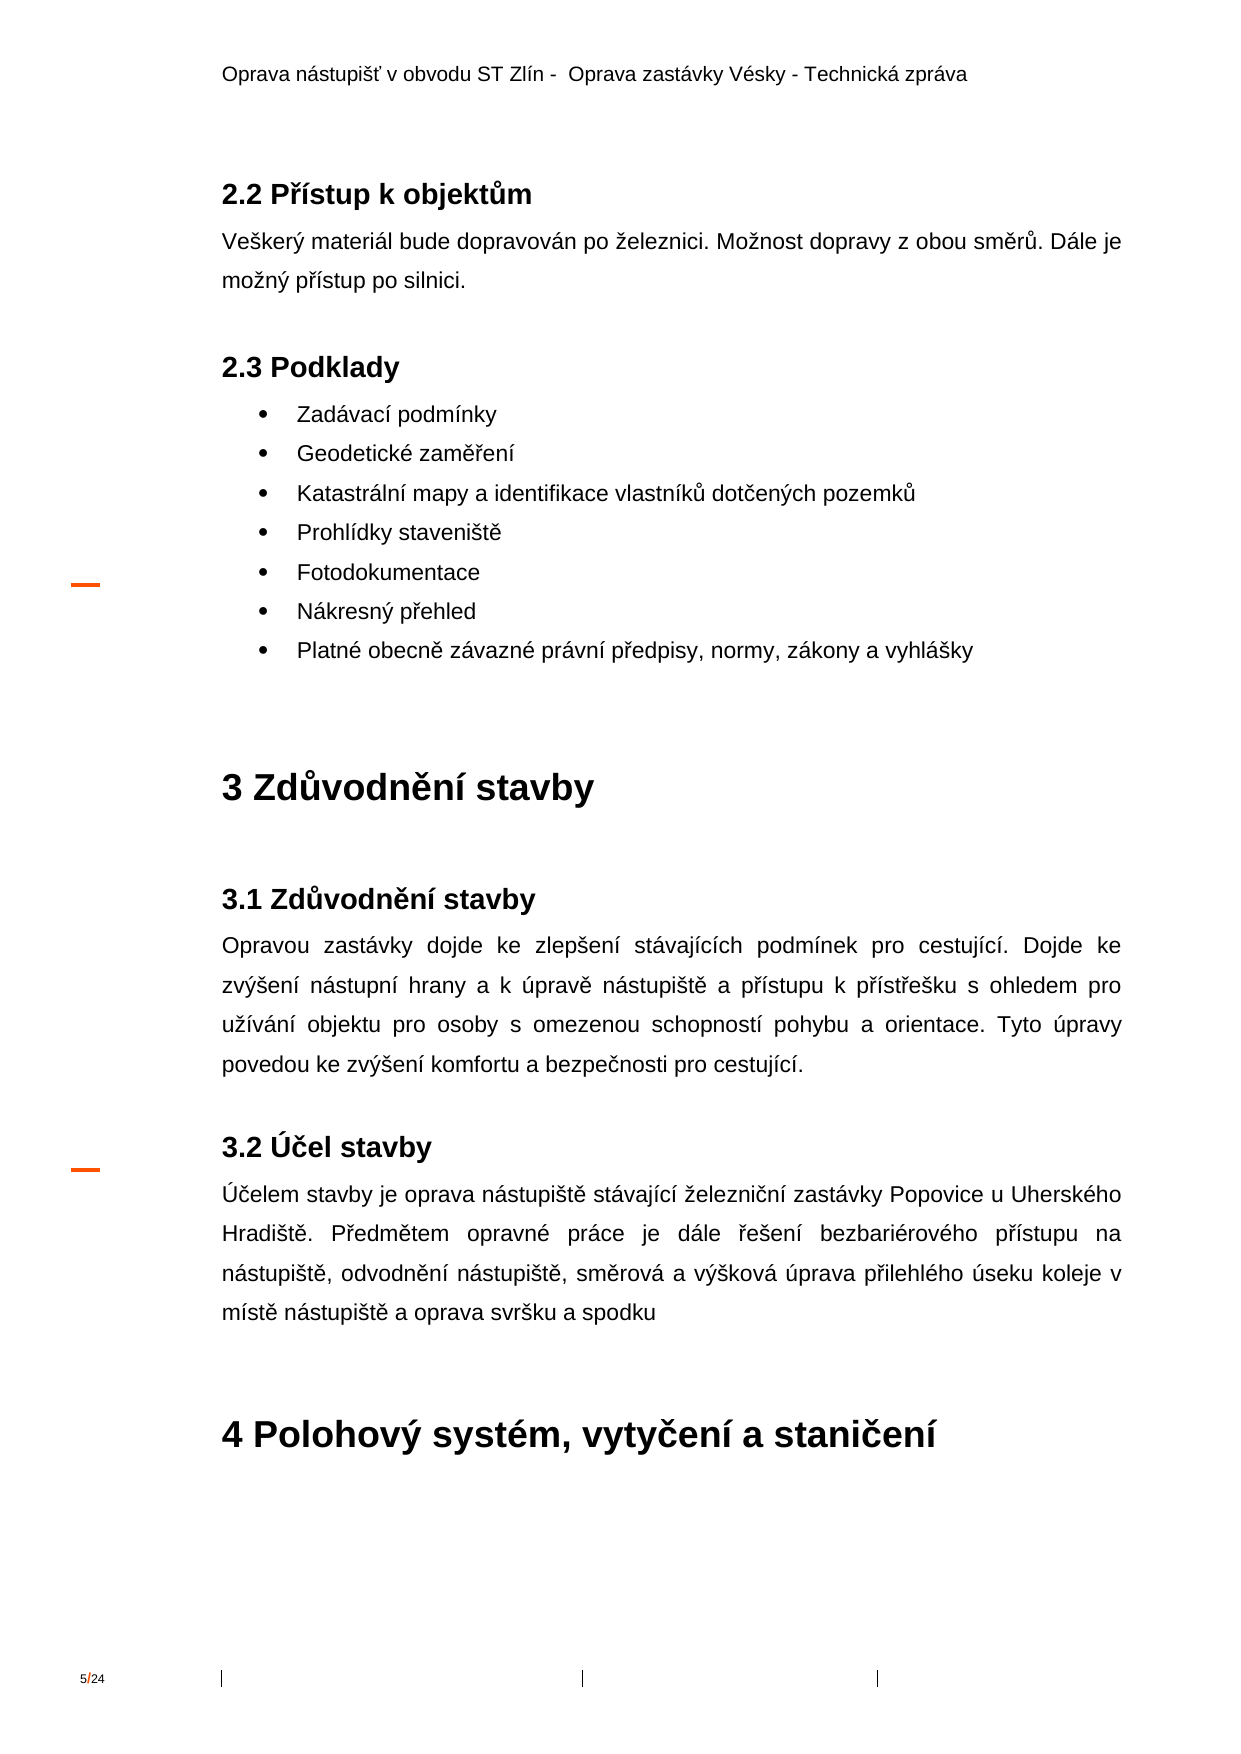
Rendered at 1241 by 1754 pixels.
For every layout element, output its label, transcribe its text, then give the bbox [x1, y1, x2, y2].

subtitle 4 Polohový systém, vytyčení a staničení [222, 1412, 1122, 1455]
list Opravou zastávky dojde ke zlepšení stávajících podmínek pro cestující. Dojde ke zvýšení nástupní hrany a k úpravě nástupiště a přístupu k přístřešku s ohledem pro užívání objektu pro osoby s omezenou schopností pohybu a orientace. Tyto úpravy povedou ke zvýšení komfortu a bezpečnosti pro cestující. [222, 932, 1122, 1077]
subtitle 3 Zdůvodnění stavby [222, 765, 1122, 808]
subtitle 2.3 Podklady [222, 350, 1122, 384]
list Katastrální mapy a identifikace vlastníků dotčených pozemků [259, 479, 1122, 506]
list Nákresný přehled [259, 598, 1122, 624]
subtitle 2.2 Přístup k objektům [222, 177, 1122, 211]
list Účelem stavby je oprava nástupiště stávající železniční zastávky Popovice u Uherského Hradiště. Předmětem opravné práce je dále řešení bezbariérového přístupu na nástupiště, odvodnění nástupiště, směrová a výšková úprava přilehlého úseku koleje v místě nástupiště a oprava svršku a spodku [222, 1181, 1122, 1325]
subtitle 3.2 Účel stavby [222, 1130, 1122, 1164]
list Prohlídky staveniště [259, 519, 1122, 545]
list Zadávací podmínky [259, 401, 1122, 427]
list Fotodokumentace [259, 558, 1122, 585]
list Geodetické zaměření [259, 440, 1122, 466]
list Veškerý materiál bude dopravován po železnici. Možnost dopravy z obou směrů. Dále je možný přístup po silnici. [222, 228, 1122, 293]
subtitle 3.1 Zdůvodnění stavby [222, 882, 1122, 916]
list Platné obecně závazné právní předpisy, normy, zákony a vyhlášky [259, 637, 1122, 664]
